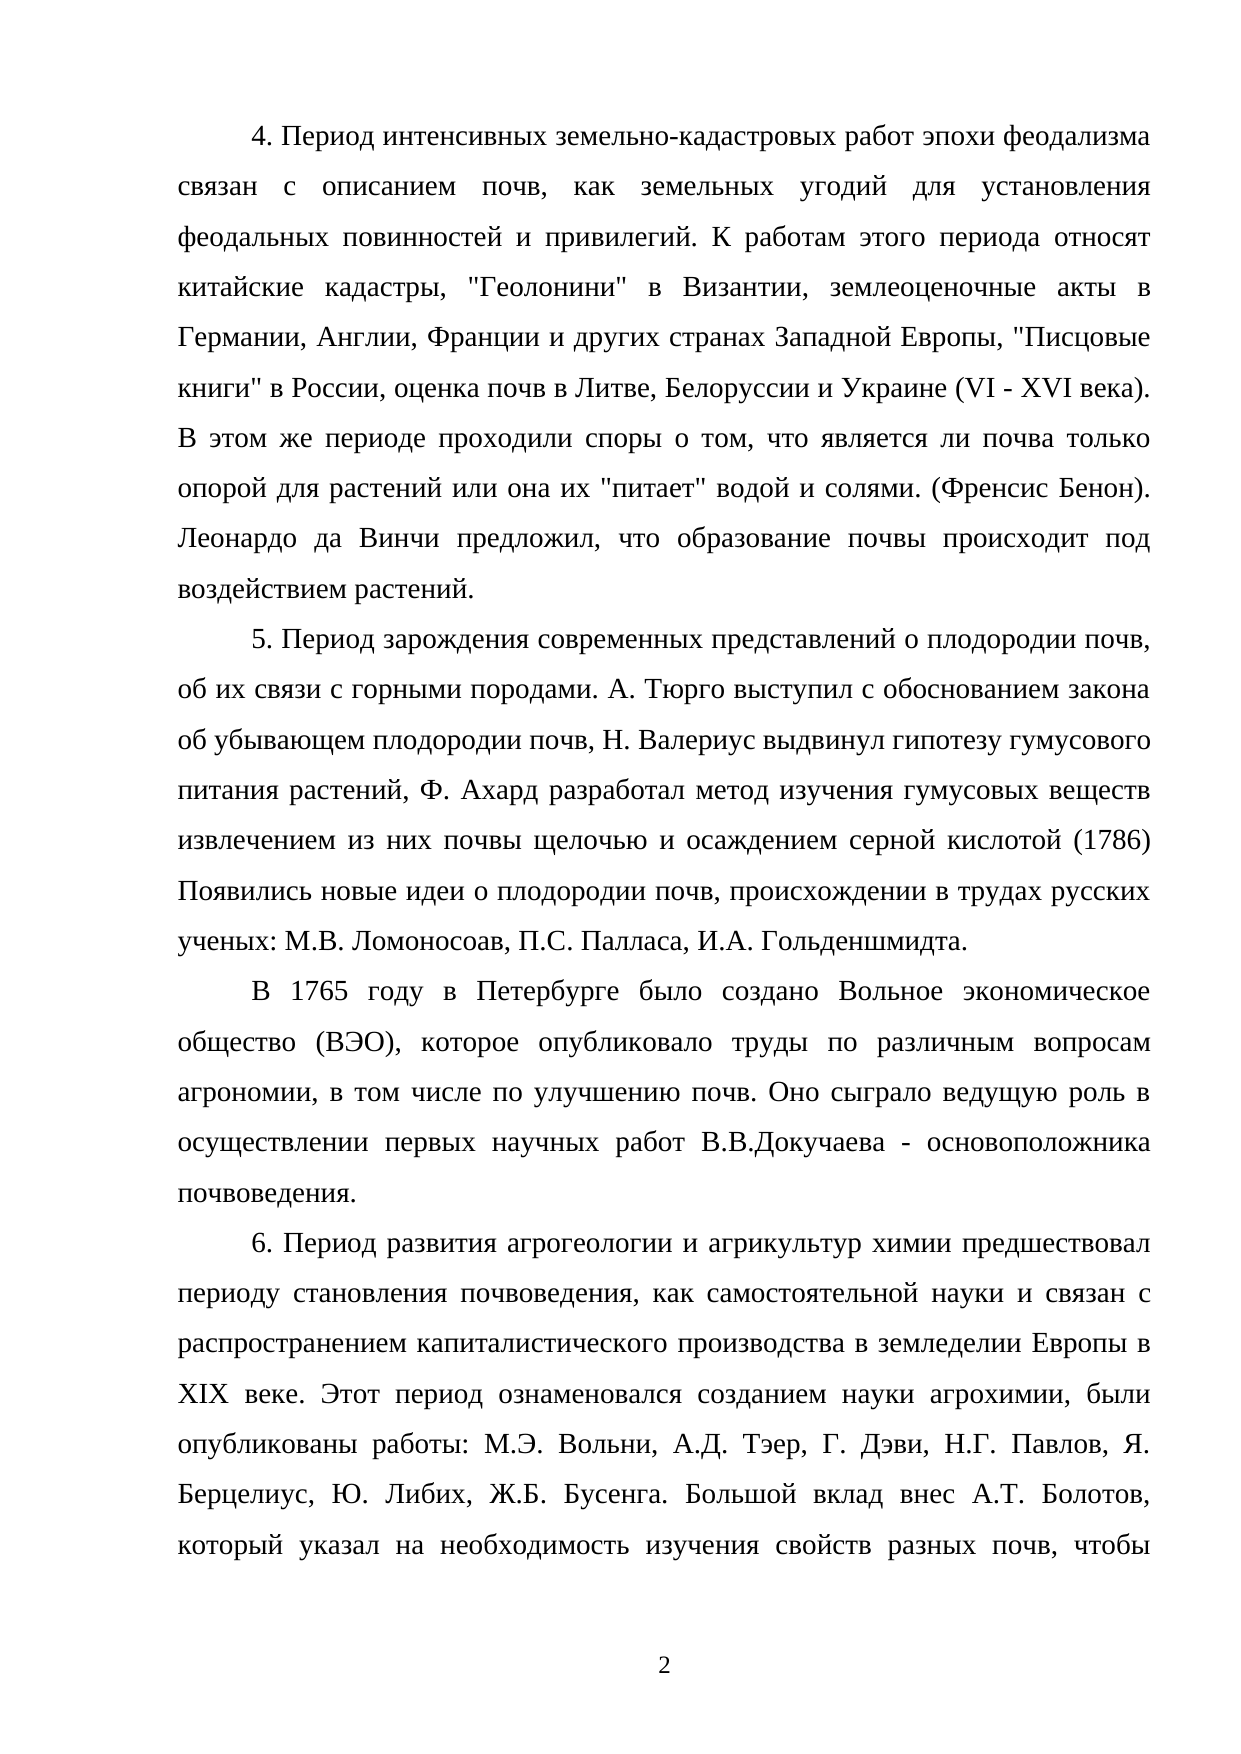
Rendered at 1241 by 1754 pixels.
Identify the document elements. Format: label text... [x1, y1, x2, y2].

text 5. Период зарождения современных представлений о плодородии почв, об их связи с горными породами. А. Тюрго выступил с обоснованием закона об убывающем плодородии почв, Н. Валериус выдвинул гипотезу гумусового питания растений, Ф. Ахард разработал метод изучения гумусовых веществ извлечением из них почвы щелочью и осаждением серной кислотой (1786) Появились новые идеи о плодородии почв, происхождении в трудах русских ученых: М.В. Ломоносоав, П.С. Палласа, И.А. Гольденшмидта. [177, 621, 1152, 957]
text 4. Период интенсивных земельно-кадастровых работ эпохи феодализма связан с описанием почв, как земельных угодий для установления феодальных повинностей и привилегий. К работам этого периода относят китайские кадастры, "Геолонини" в Византии, землеоценочные акты в Германии, Англии, Франции и других странах Западной Европы, "Писцовые книги" в России, оценка почв в Литве, Белоруссии и Украине (VI - XVI века). В этом же периоде проходили споры о том, что является ли почва только опорой для растений или она их "питает" водой и солями. (Френсис Бенон). Леонардо да Винчи предложил, что образование почвы происходит под воздействием растений. [177, 118, 1152, 604]
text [177, 1225, 1152, 1560]
text В 1765 году в Петербурге было создано Вольное экономическое общество (ВЭО), которое опубликовало труды по различным вопросам агрономии, в том числе по улучшению почв. Оно сыграло ведущую роль в осуществлении первых научных работ В.В.Докучаева - основоположника почвоведения. [177, 973, 1152, 1208]
